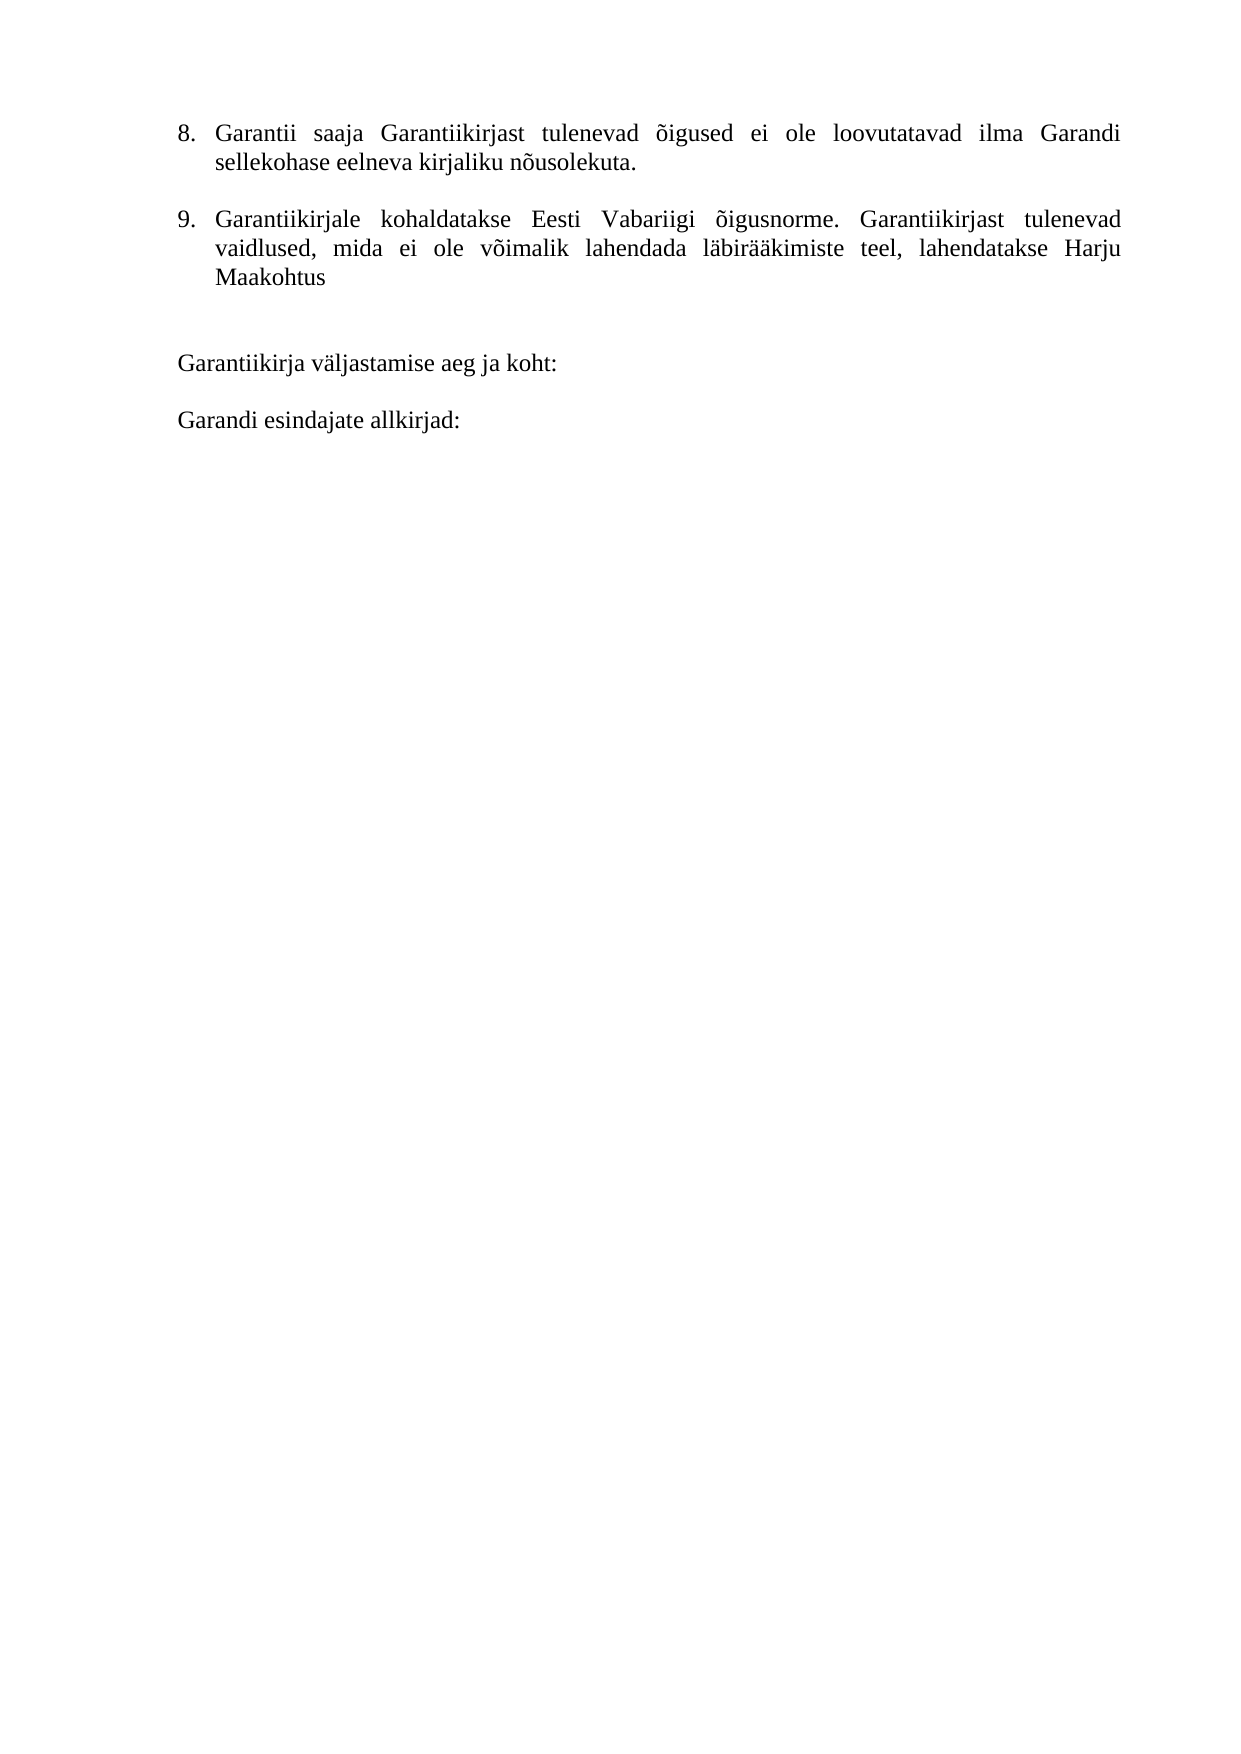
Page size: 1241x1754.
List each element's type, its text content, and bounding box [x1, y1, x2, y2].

text Garandi esindajate allkirjad: [177, 406, 1122, 434]
list Garantiikirjale kohaldatakse Eesti Vabariigi õigusnorme. Garantiikirjast tulenevad vaidlused, mida ei ole võimalik lahendada läbirääkimiste teel, lahendatakse Harju Maakohtus [177, 204, 1122, 291]
text Garantiikirja väljastamise aeg ja koht: [177, 348, 1122, 377]
list Garantii saaja Garantiikirjast tulenevad õigused ei ole loovutatavad ilma Garandi sellekohase eelneva kirjaliku nõusolekuta. [177, 118, 1122, 176]
